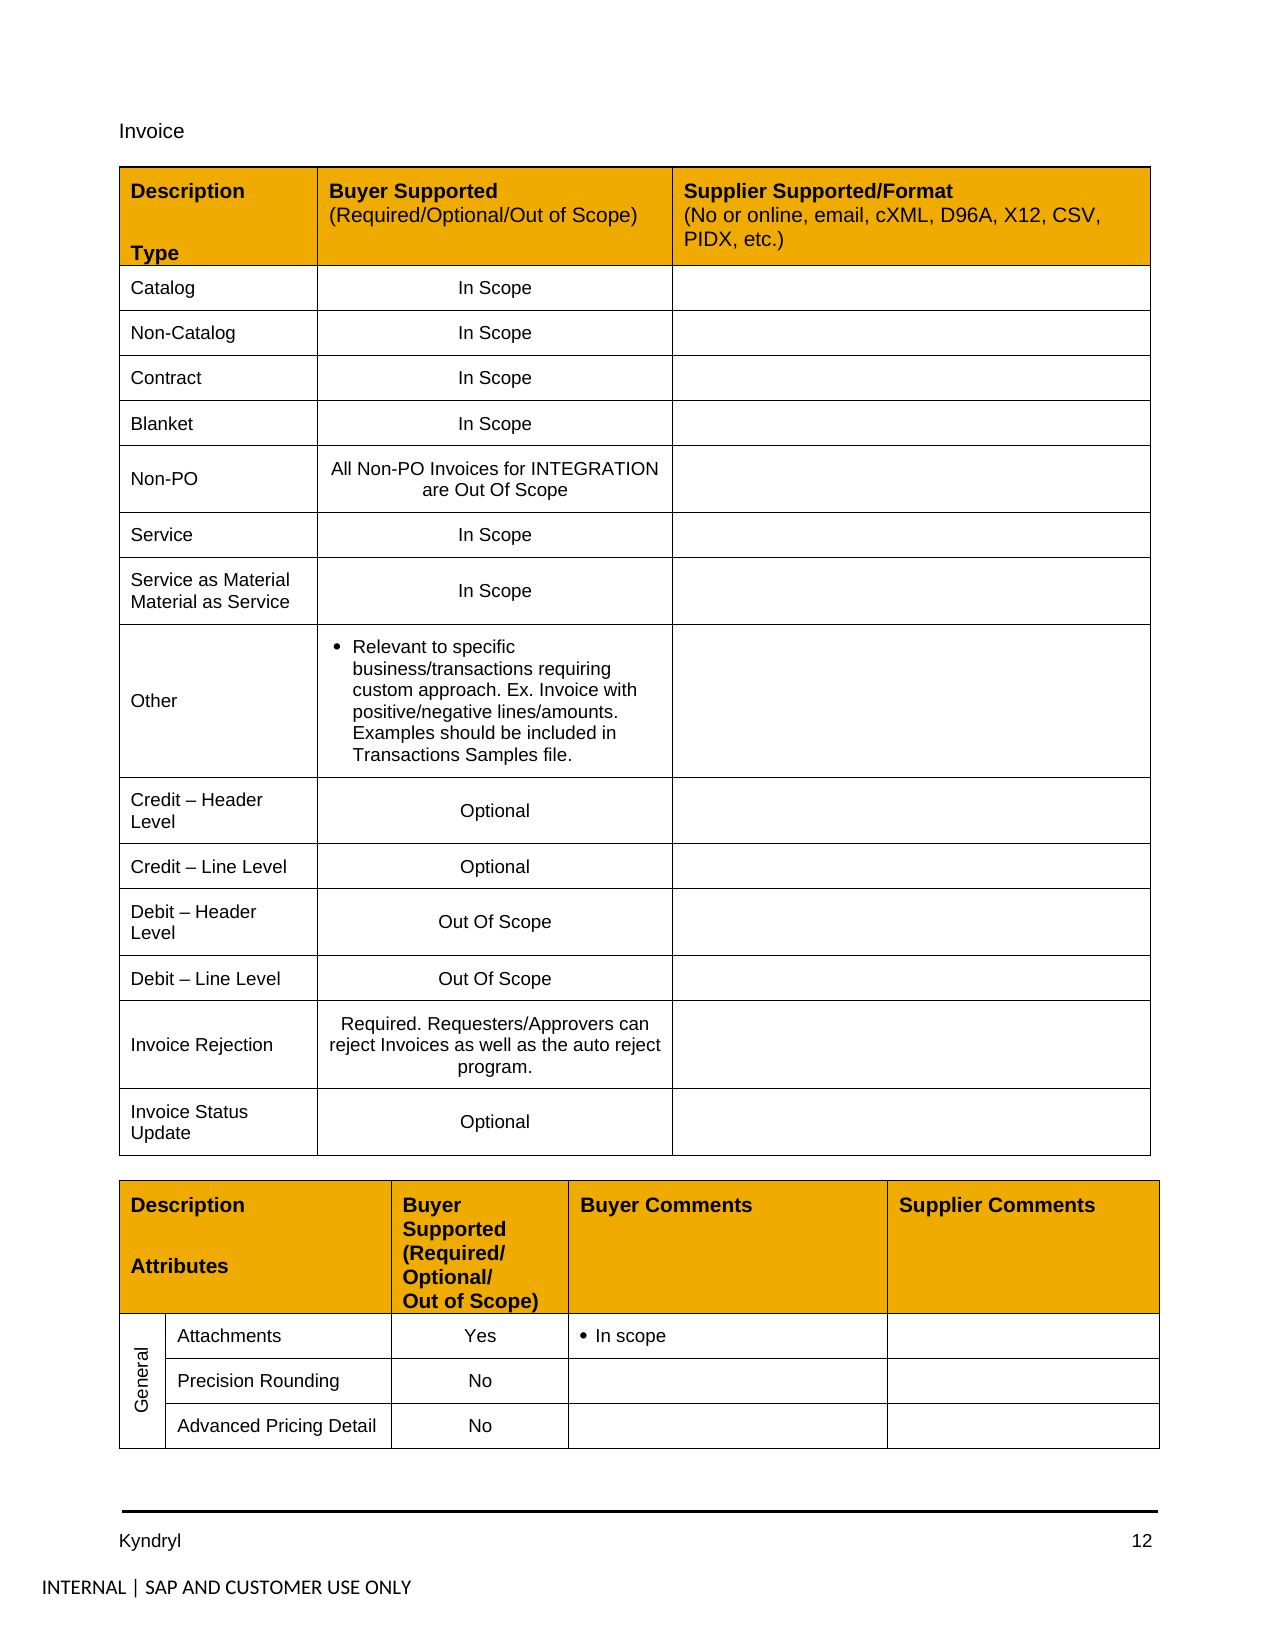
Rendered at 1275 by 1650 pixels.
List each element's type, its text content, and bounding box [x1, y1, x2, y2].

table_cell Invoice Rejection [120, 1001, 317, 1088]
table_cell [569, 1359, 887, 1403]
table_cell Credit – Line Level [120, 844, 317, 888]
table_cell Blanket [120, 401, 317, 445]
table_cell Attachments [166, 1314, 391, 1358]
table_header Supplier Supported/Format (No or online, email, cXML, D96A, X12, CSV, PIDX, etc.) [673, 168, 1150, 265]
table_cell [673, 778, 1150, 843]
table_cell [673, 625, 1150, 777]
table_cell In Scope [318, 401, 672, 445]
table_cell Credit – Header Level [120, 778, 317, 843]
table_cell Optional [318, 1089, 672, 1155]
table_cell Out Of Scope [318, 956, 672, 1000]
table_cell [673, 889, 1150, 955]
table_cell Required. Requesters/Approvers can reject Invoices as well as the auto reject program. [318, 1001, 672, 1088]
table_cell [673, 956, 1150, 1000]
table_cell Relevant to specific business/transactions requiring custom approach. Ex. Invoice with positive/negative lines/amounts. Examples should be included in Transactions Samples file. [318, 625, 672, 777]
table_cell [888, 1404, 1159, 1448]
table_cell [673, 311, 1150, 355]
table_cell Non-PO [120, 446, 317, 512]
table_cell Catalog [120, 266, 317, 310]
table_cell Other [120, 625, 317, 777]
table_cell [673, 558, 1150, 623]
table_cell In Scope [318, 266, 672, 310]
table_header Buyer Comments [569, 1181, 887, 1313]
table_cell In Scope [318, 356, 672, 400]
table_cell Debit – Header Level [120, 889, 317, 955]
table_cell In Scope [318, 558, 672, 623]
table_cell Optional [318, 844, 672, 888]
table_cell In scope [569, 1314, 887, 1358]
table_cell Non-Catalog [120, 311, 317, 355]
table_cell All Non-PO Invoices for INTEGRATION are Out Of Scope [318, 446, 672, 512]
table_cell Debit – Line Level [120, 956, 317, 1000]
table_header Supplier Comments [888, 1181, 1159, 1313]
table_cell Advanced Pricing Detail [166, 1404, 391, 1448]
table_cell [673, 266, 1150, 310]
table_cell Optional [318, 778, 672, 843]
table_cell [673, 1089, 1150, 1155]
table_cell [888, 1359, 1159, 1403]
table_cell Service as Material Material as Service [120, 558, 317, 623]
table_cell [673, 844, 1150, 888]
table_cell General [120, 1314, 165, 1448]
table_header Buyer Supported (Required/Optional/Out of Scope) [318, 168, 672, 265]
table_cell Precision Rounding [166, 1359, 391, 1403]
table_cell [673, 513, 1150, 557]
table_cell Service [120, 513, 317, 557]
table_cell No [392, 1359, 568, 1403]
table_header Description Attributes [120, 1181, 391, 1313]
table_cell [673, 401, 1150, 445]
table_cell In Scope [318, 311, 672, 355]
table_cell [888, 1314, 1159, 1358]
table_cell Out Of Scope [318, 889, 672, 955]
table_cell In Scope [318, 513, 672, 557]
text Invoice [118, 118, 1156, 142]
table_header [392, 1181, 568, 1313]
table_header Description Type [120, 168, 317, 265]
table_cell [673, 1001, 1150, 1088]
table_cell [673, 446, 1150, 512]
table_cell [569, 1404, 887, 1448]
table_cell No [392, 1404, 568, 1448]
table_cell Contract [120, 356, 317, 400]
table_cell Yes [392, 1314, 568, 1358]
table_cell [673, 356, 1150, 400]
table_cell Invoice Status Update [120, 1089, 317, 1155]
